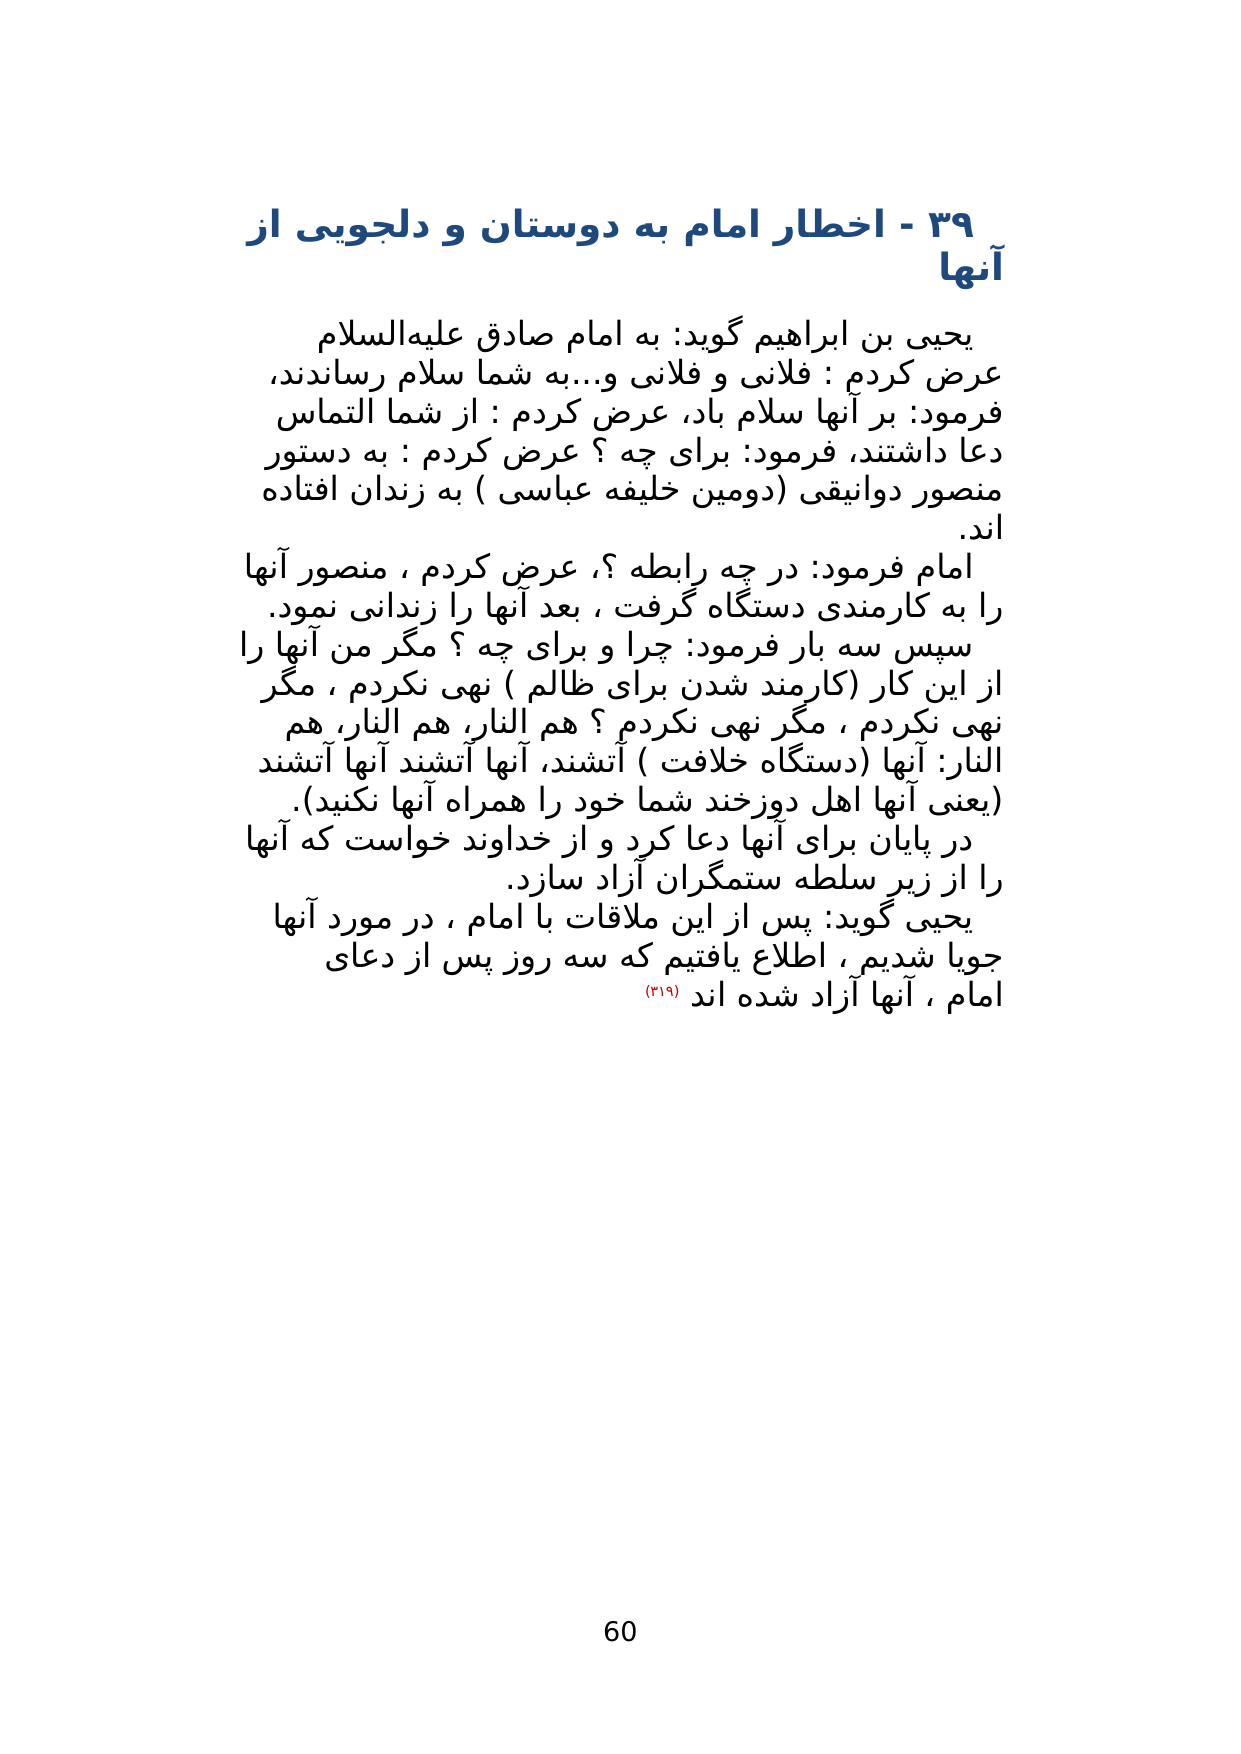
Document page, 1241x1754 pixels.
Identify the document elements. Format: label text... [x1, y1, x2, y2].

text يحيى گويد: پس از اين ملاقات با امام ، در مورد آنها جويا شديم ، اطلاع يافتيم كه سه روز پس از دعاى امام ، آنها آزاد شده اند (٣١٩) [236, 897, 1004, 1014]
text در پايان براى آنها دعا كرد و از خداوند خواست كه آنها را از زير سلطه ستمگران آزاد سازد. [236, 819, 1004, 897]
text يحيى بن ابراهيم گويد: به امام صادق عليه‌السلام عرض كردم : فلانى و فلانى و...به شما سلام رساندند، فرمود: بر آنها سلام باد، عرض كردم : از شما التماس دعا داشتند، فرمود: براى چه ؟ عرض كردم : به دستور منصور دوانيقى (دومين خليفه عباسى ) به زندان افتاده اند. [236, 314, 1004, 548]
subtitle ٣٩ - اخطار امام به دوستان و دلجويى از آنها [236, 202, 1004, 289]
text سپس سه بار فرمود: چرا و براى چه ؟ مگر من آنها را از اين كار (كارمند شدن براى ظالم ) نهى نكردم ، مگر نهى نكردم ، مگر نهى نكردم ؟ هم النار، هم النار، هم النار: آنها (دستگاه خلافت ) آتشند، آنها آتشند آنها آتشند (يعنى آنها اهل دوزخند شما خود را همراه آنها نكنيد). [236, 625, 1004, 819]
text امام فرمود: در چه رابطه ؟، عرض كردم ، منصور آنها را به كارمندى دستگاه گرفت ، بعد آنها را زندانى نمود. [236, 548, 1004, 625]
